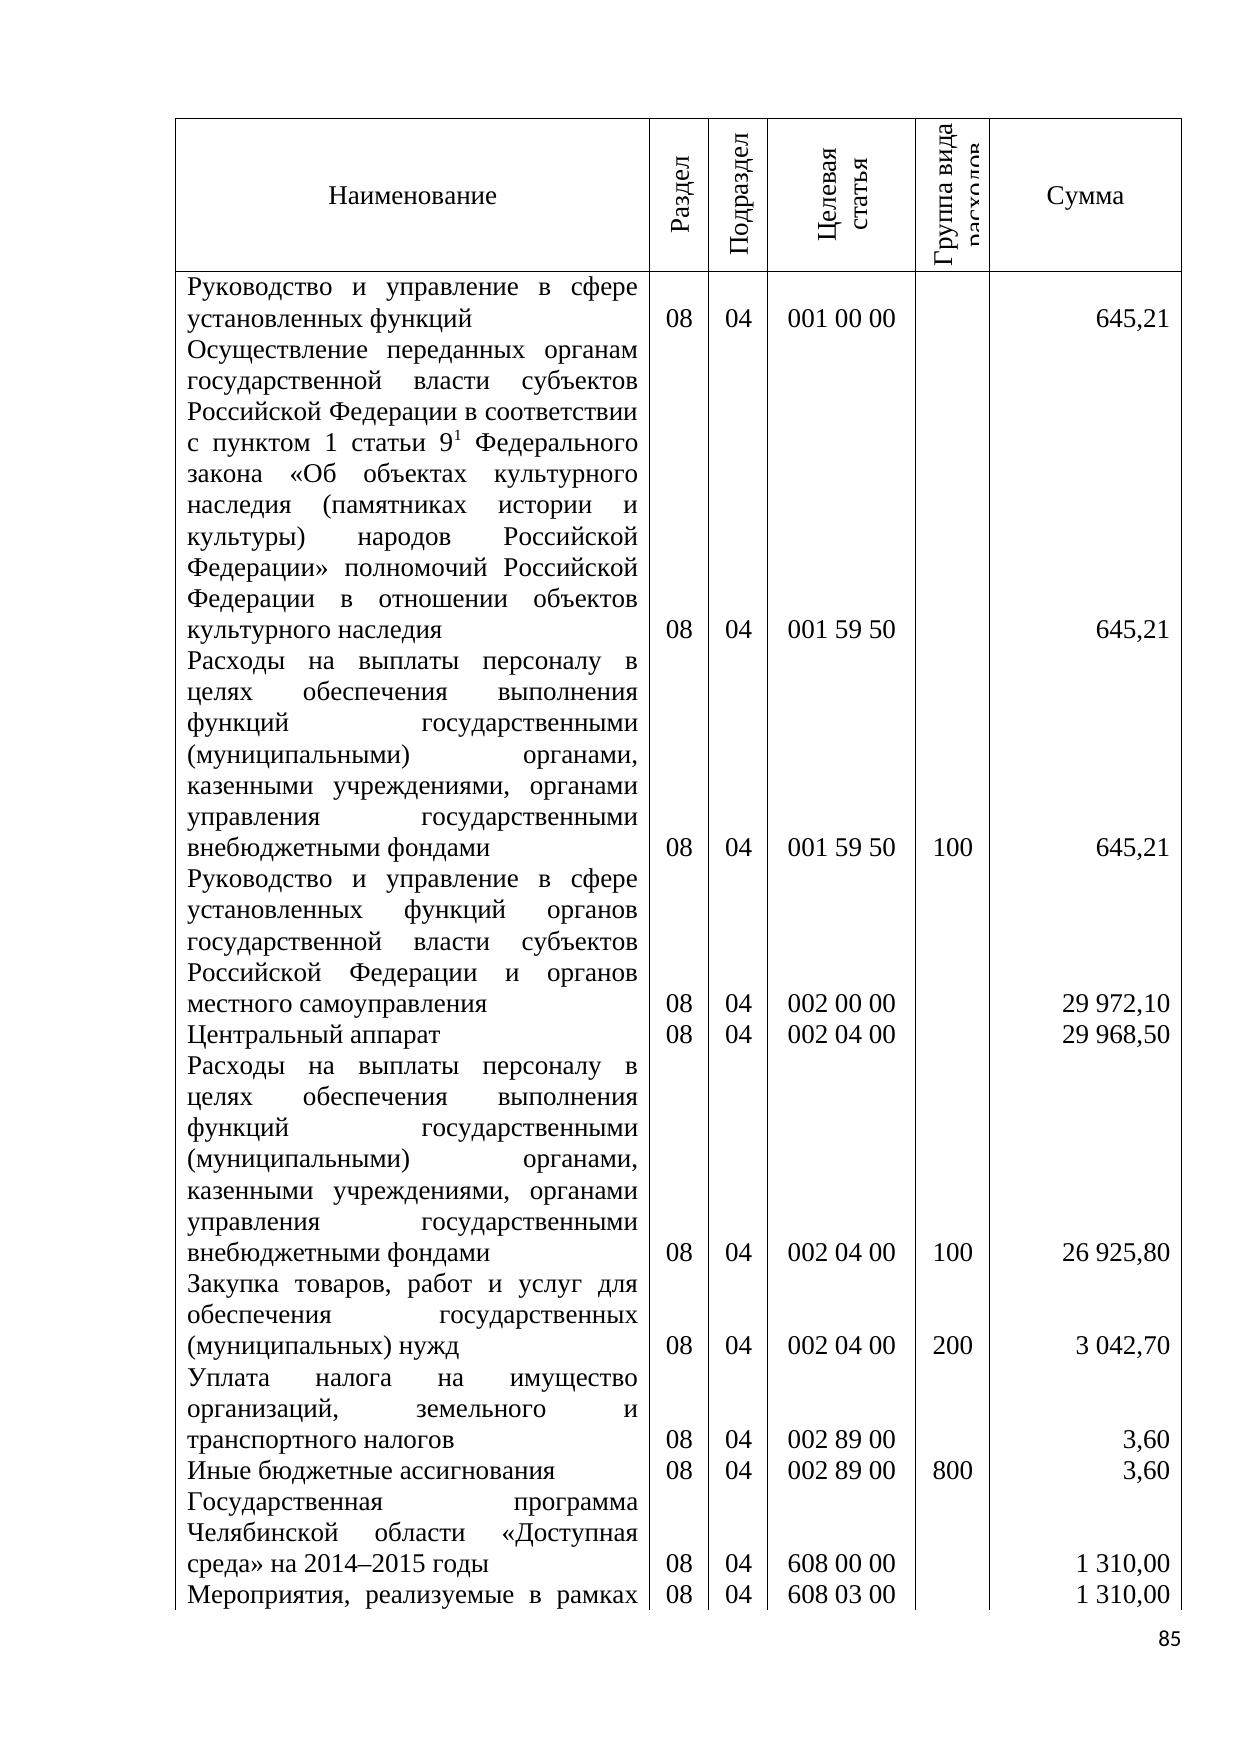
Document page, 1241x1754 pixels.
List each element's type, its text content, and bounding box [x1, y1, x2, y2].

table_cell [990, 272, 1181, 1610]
table_header Группа вида расходов [916, 119, 989, 271]
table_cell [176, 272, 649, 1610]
table_header Подраздел [709, 119, 767, 271]
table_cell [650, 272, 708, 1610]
table_header Сумма [990, 119, 1181, 271]
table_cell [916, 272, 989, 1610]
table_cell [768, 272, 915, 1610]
table_header Наименование [176, 119, 649, 271]
table_header Целевая статья [768, 119, 915, 271]
table_header Раздел [650, 119, 708, 271]
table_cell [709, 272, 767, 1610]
